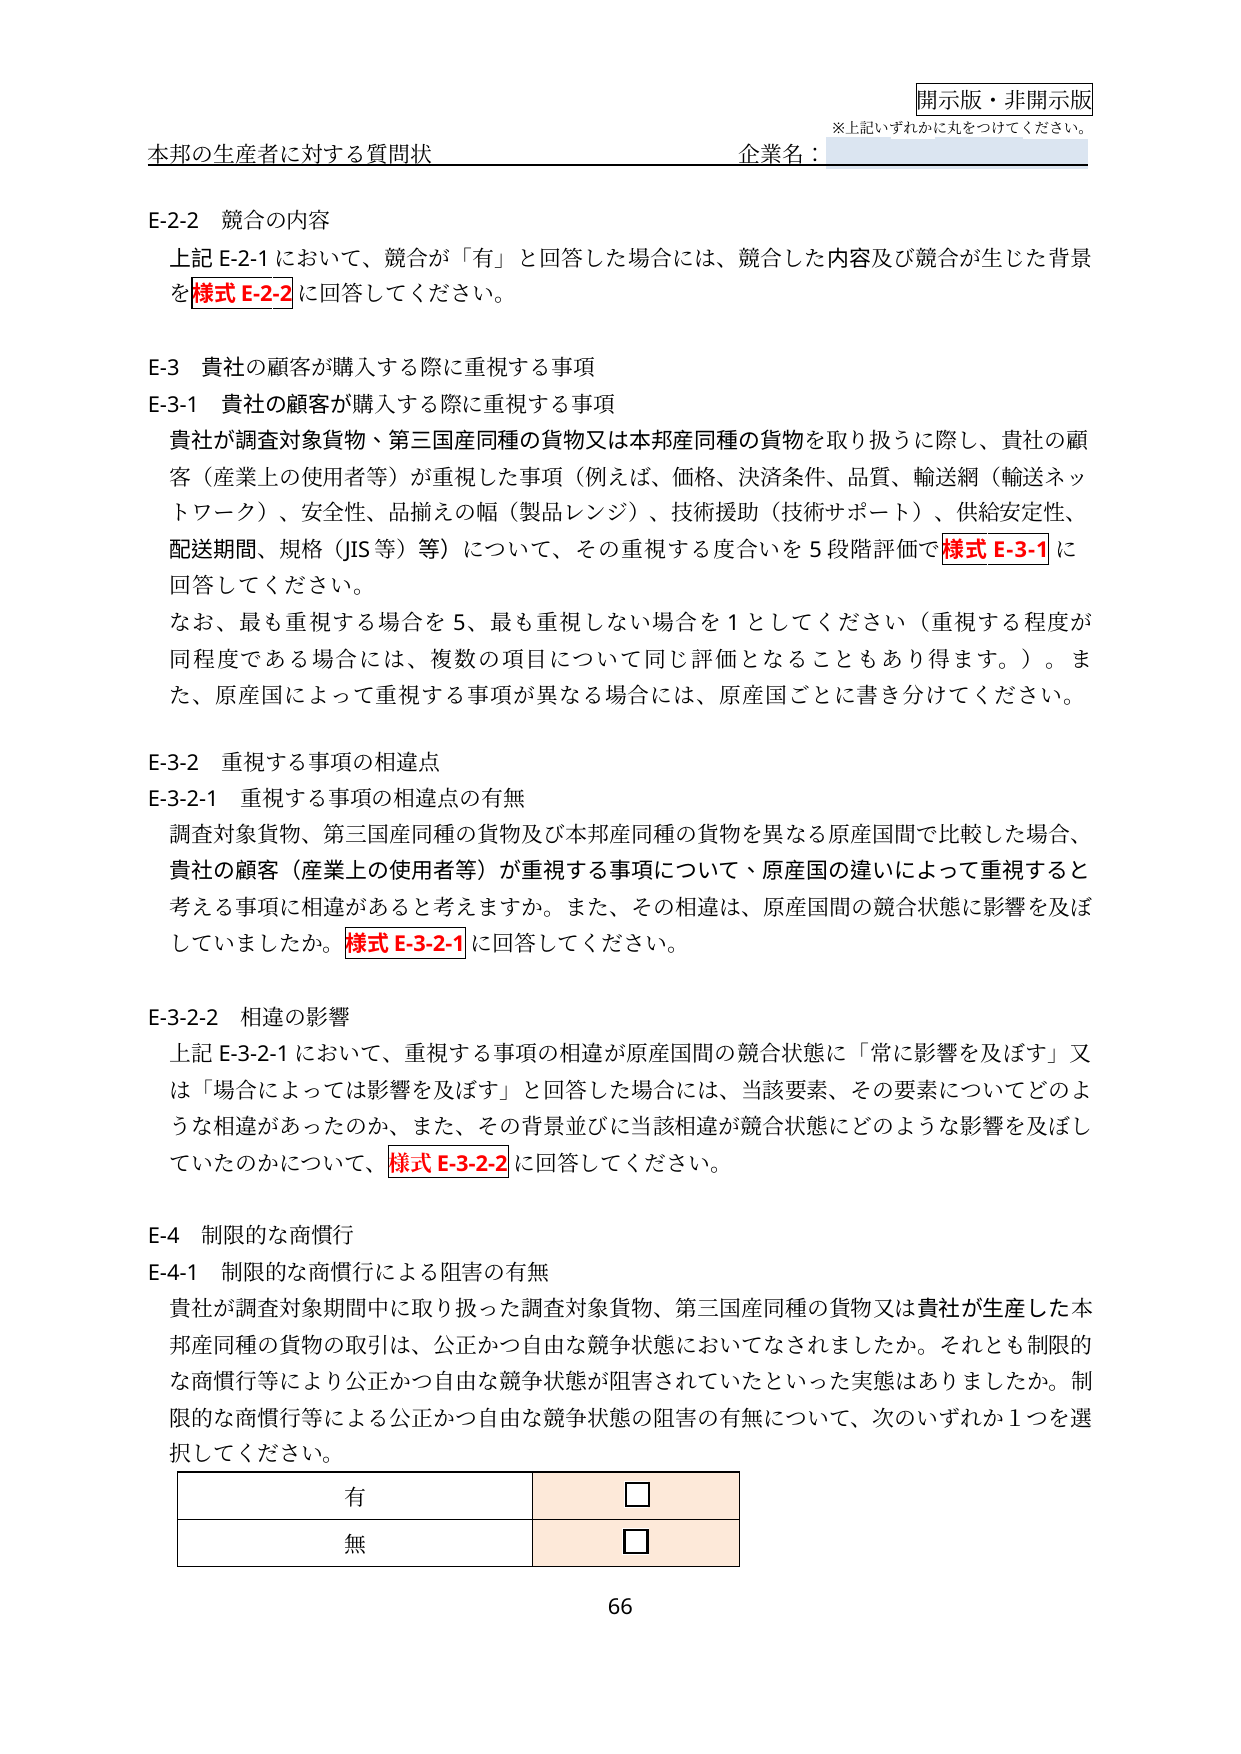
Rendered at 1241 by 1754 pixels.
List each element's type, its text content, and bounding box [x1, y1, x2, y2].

list E-4-1 制限的な商慣行による阻害の有無 [148, 1253, 1092, 1289]
list E-3-2-2 相違の影響 [148, 997, 1092, 1034]
list E-3-2-1 重視する事項の相違点の有無 [148, 779, 1092, 815]
table_cell 無 [178, 1520, 532, 1566]
list E-2-2 競合の内容 [148, 202, 1092, 238]
list E-3-1 貴社の顧客が購入する際に重視する事項 [148, 384, 1092, 421]
list 上記E-3-2-1において、重視する事項の相違が原産国間の競合状態に「常に影響を及ぼす」又は「場合によっては影響を及ぼす」と回答した場合には、当該要素、その要素についてどのような相違があったのか、また、その背景並びに当該相違が競合状態にどのような影響を及ぼしていたのかについて、様式E-3-2-2に回答してください。 [169, 1034, 1092, 1180]
list E-3 貴社の顧客が購入する際に重視する事項 [148, 348, 1092, 384]
table_header [533, 1473, 739, 1519]
list E-3-2 重視する事項の相違点 [148, 742, 1092, 779]
list なお、最も重視する場合を5、最も重視しない場合を1としてください（重視する程度が同程度である場合には、複数の項目について同じ評価となることもあり得ます。）。また、原産国によって重視する事項が異なる場合には、原産国ごとに書き分けてください。 [169, 603, 1092, 712]
table_header 有 [178, 1473, 532, 1519]
table_cell [533, 1520, 739, 1566]
list E-4 制限的な商慣行 [148, 1216, 1092, 1253]
list 上記E-2-1において、競合が「有」と回答した場合には、競合した内容及び競合が生じた背景を様式E-2-2に回答してください。 [169, 238, 1092, 311]
list 調査対象貨物、第三国産同種の貨物及び本邦産同種の貨物を異なる原産国間で比較した場合、貴社の顧客（産業上の使用者等）が重視する事項について、原産国の違いによって重視すると考える事項に相違があると考えますか。また、その相違は、原産国間の競合状態に影響を及ぼしていましたか。様式E-3-2-1に回答してください。 [169, 815, 1092, 961]
list 貴社が調査対象貨物、第三国産同種の貨物又は本邦産同種の貨物を取り扱うに際し、貴社の顧客（産業上の使用者等）が重視した事項（例えば、価格、決済条件、品質、輸送網（輸送ネットワーク）、安全性、品揃えの幅（製品レンジ）、技術援助（技術サポート）、供給安定性、配送期間、規格（JIS等）等）について、その重視する度合いを5段階評価で様式E-3-1に回答してください。 [169, 421, 1092, 603]
list 貴社が調査対象期間中に取り扱った調査対象貨物、第三国産同種の貨物又は貴社が生産した本邦産同種の貨物の取引は、公正かつ自由な競争状態においてなされましたか。それとも制限的な商慣行等により公正かつ自由な競争状態が阻害されていたといった実態はありましたか。制限的な商慣行等による公正かつ自由な競争状態の阻害の有無について、次のいずれか１つを選択してください。 [169, 1289, 1092, 1471]
